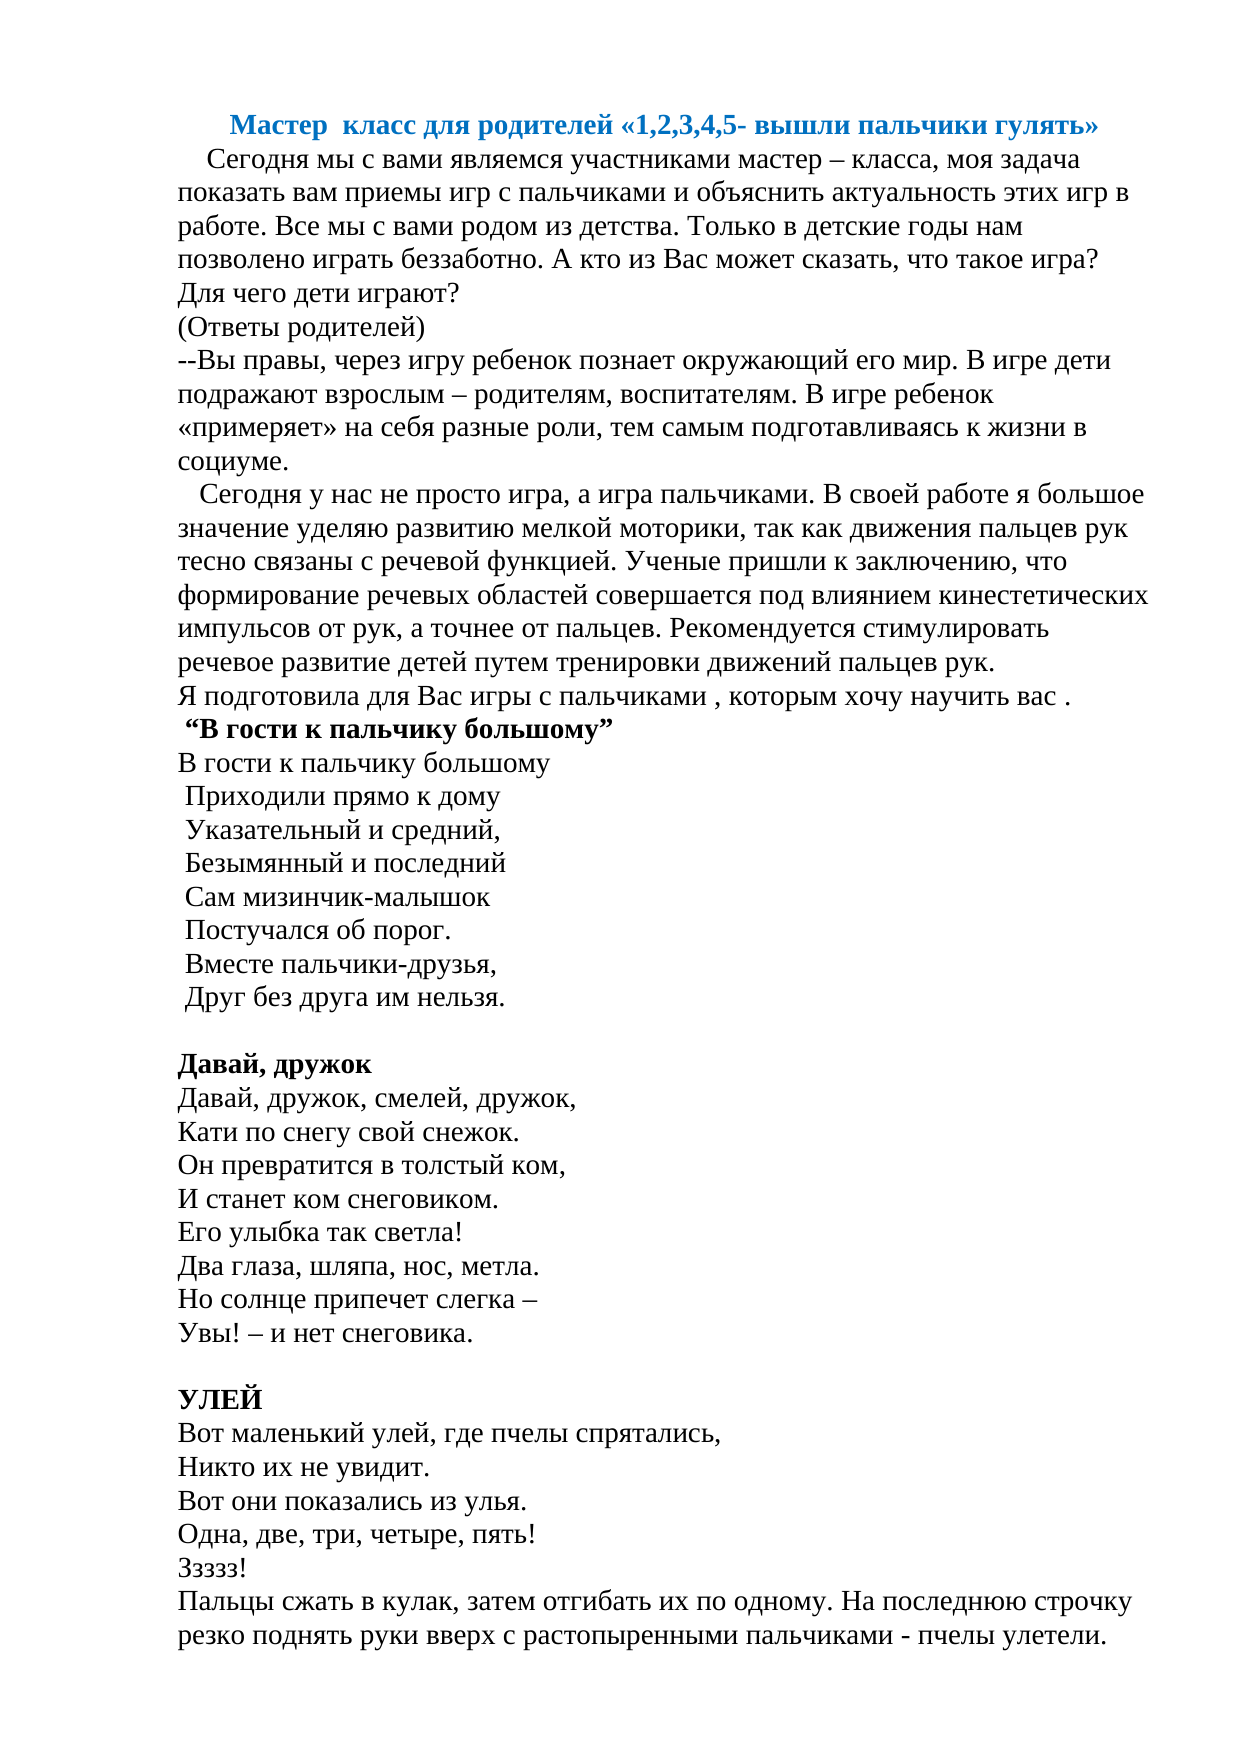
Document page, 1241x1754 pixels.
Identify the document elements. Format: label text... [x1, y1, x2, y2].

text Приходили прямо к дому [177, 778, 1152, 812]
text УЛЕЙ Вот маленький улей, где пчелы спрятались, Никто их не увидит. Вот они показались из улья. Одна, две, три, четыре, пять! Ззззз! Пальцы сжать в кулак, затем отгибать их по одному. На последнюю строчку резко поднять руки вверх с растопыренными пальчиками - пчелы улетели. [177, 1382, 1152, 1650]
text Давай, дружок, смелей, дружок, [177, 1080, 1152, 1114]
text Сам мизинчик-малышок [177, 879, 1152, 912]
text Два глаза, шляпа, нос, метла. [177, 1248, 1152, 1281]
text Безымянный и последний [177, 845, 1152, 879]
text Увы! – и нет снеговика. [177, 1315, 1152, 1348]
text В гости к пальчику большому [177, 745, 1152, 778]
text “В гости к пальчику большому” [177, 711, 1152, 745]
text Постучался об порог. [177, 912, 1152, 946]
text Сегодня мы с вами являемся участниками мастер – класса, моя задача показать вам приемы игр с пальчиками и объяснить актуальность этих игр в работе. Все мы с вами родом из детства. Только в детские годы нам позволено играть беззаботно. А кто из Вас может сказать, что такое игра? Для чего дети играют? (Ответы родителей) --Вы правы, через игру ребенок познает окружающий его мир. В игре дети подражают взрослым – родителям, воспитателям. В игре ребенок «примеряет» на себя разные роли, тем самым подготавливаясь к жизни в социуме. [177, 141, 1152, 476]
text Его улыбка так светла! [177, 1214, 1152, 1248]
text Указательный и средний, [177, 812, 1152, 845]
text Мастер класс для родителей «1,2,3,4,5- вышли пальчики гулять» [177, 107, 1152, 141]
text Но солнце припечет слегка – [177, 1281, 1152, 1315]
text Вместе пальчики-друзья, [177, 946, 1152, 979]
text Он превратится в толстый ком, [177, 1147, 1152, 1181]
text Сегодня у нас не просто игра, а игра пальчиками. В своей работе я большое значение уделяю развитию мелкой моторики, так как движения пальцев рук тесно связаны с речевой функцией. Ученые пришли к заключению, что формирование речевых областей совершается под влиянием кинестетических импульсов от рук, а точнее от пальцев. Рекомендуется стимулировать речевое развитие детей путем тренировки движений пальцев рук. Я подготовила для Вас игры с пальчиками , которым хочу научить вас . [177, 476, 1152, 711]
text И станет ком снеговиком. [177, 1181, 1152, 1214]
text Давай, дружок [177, 1047, 1152, 1080]
text Друг без друга им нельзя. [177, 979, 1152, 1013]
text Кати по снегу свой снежок. [177, 1114, 1152, 1147]
